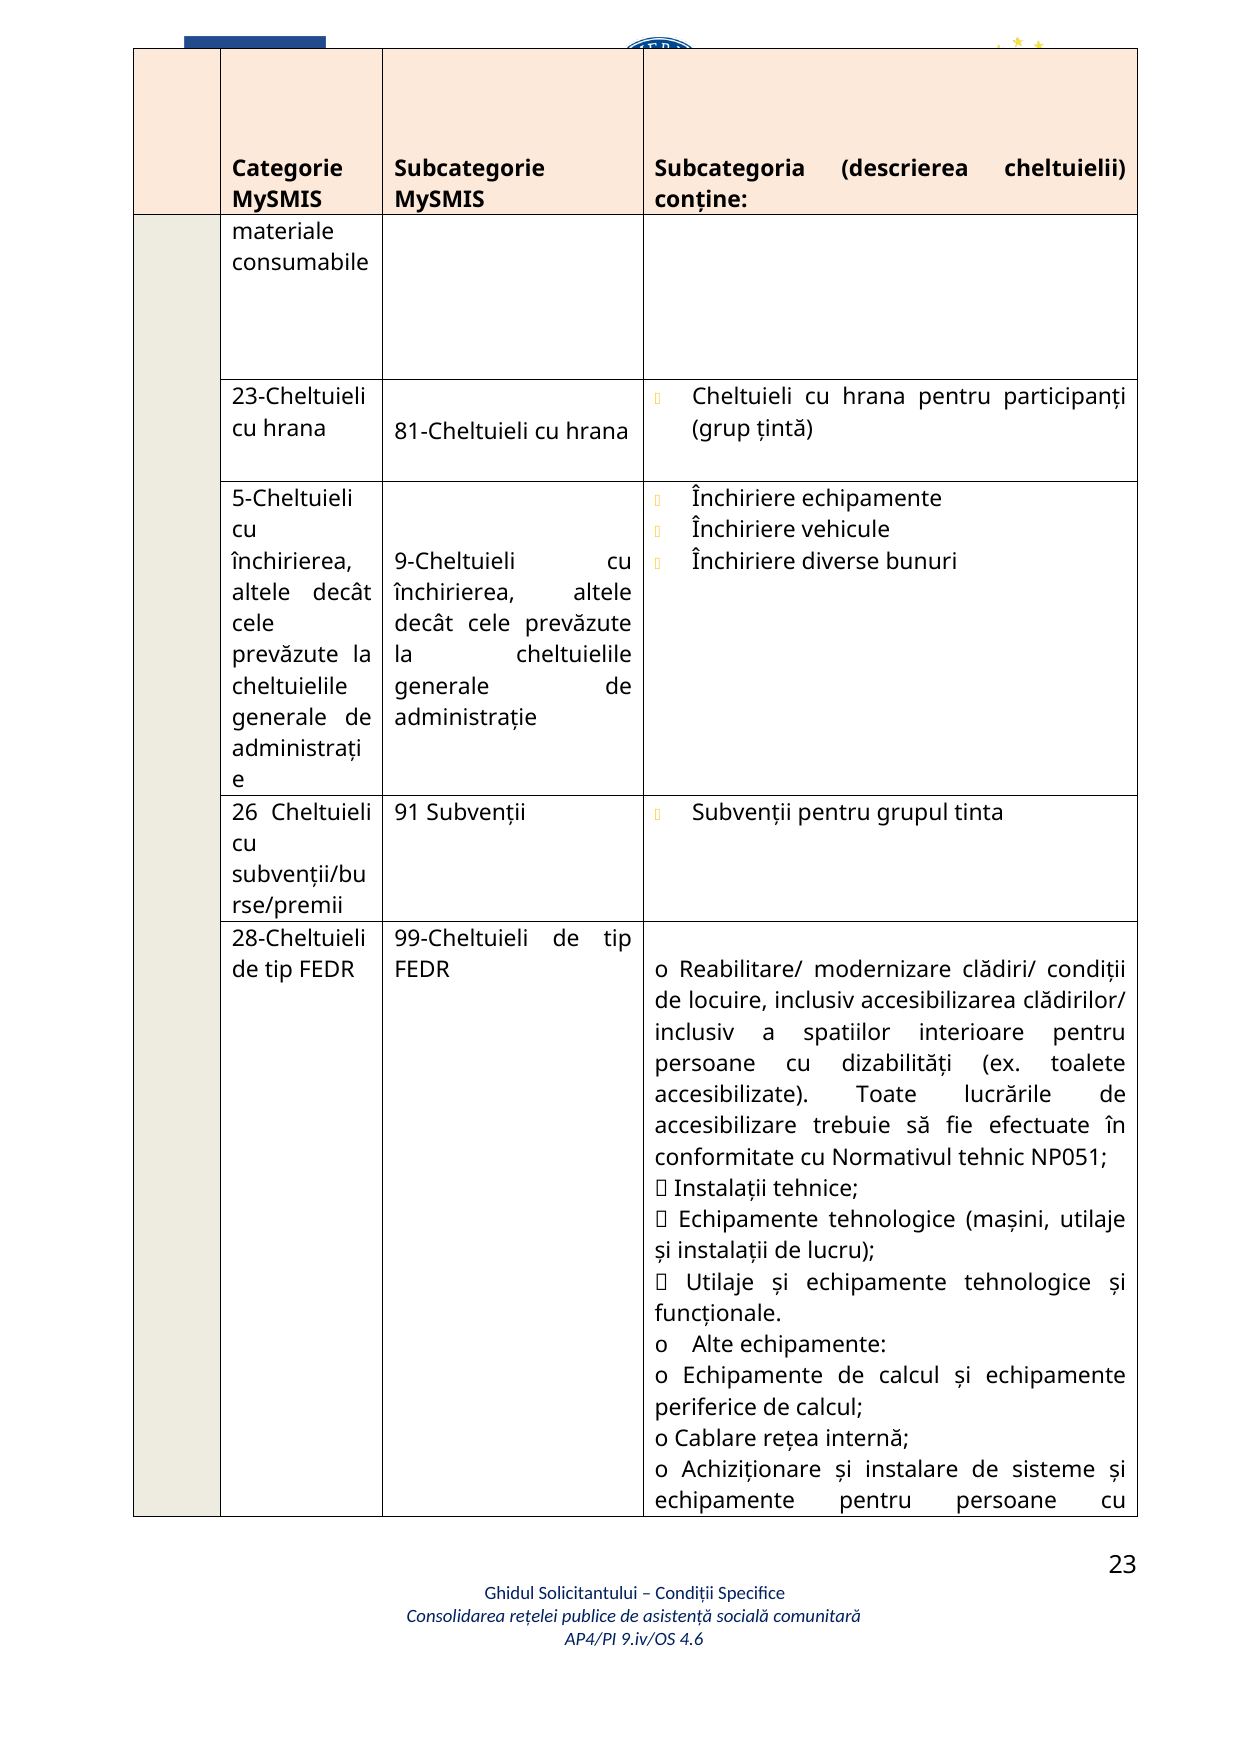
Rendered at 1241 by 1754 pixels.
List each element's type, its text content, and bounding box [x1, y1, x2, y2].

table_cell Subvenții pentru grupul tinta [644, 796, 1137, 921]
picture [603, 35, 715, 48]
table_cell 26 Cheltuieli cu subvenții/burse/premii [221, 796, 382, 921]
picture [970, 36, 1084, 48]
table_cell Cheltuieli cu hrana pentru participanți (grup țintă) [644, 380, 1137, 481]
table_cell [221, 215, 382, 379]
table_cell 91 Subvenții [383, 796, 643, 921]
table_header Subcategoria (descrierea cheltuielii) conține: [644, 49, 1137, 214]
table_cell 9-Cheltuieli cu închirierea, altele decât cele prevăzute la cheltuielile generale de administrație [383, 482, 643, 794]
table_cell 81-Cheltuieli cu hrana [383, 380, 643, 481]
table_cell Închiriere echipamente Închiriere vehicule Închiriere diverse bunuri [644, 482, 1137, 794]
table_cell 5-Cheltuieli cu închirierea, altele decât cele prevăzute la cheltuielile generale de administrație [221, 482, 382, 794]
table_cell 28-Cheltuieli de tip FEDR [221, 922, 382, 1516]
table_cell 99-Cheltuieli de tip FEDR [383, 922, 643, 1516]
picture [184, 36, 326, 48]
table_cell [644, 922, 1137, 1516]
table_header [134, 49, 220, 214]
table_header Categorie MySMIS [221, 49, 382, 214]
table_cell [644, 215, 1137, 379]
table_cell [383, 215, 643, 379]
table_cell 23-Cheltuieli cu hrana [221, 380, 382, 481]
table_header Subcategorie MySMIS [383, 49, 643, 214]
